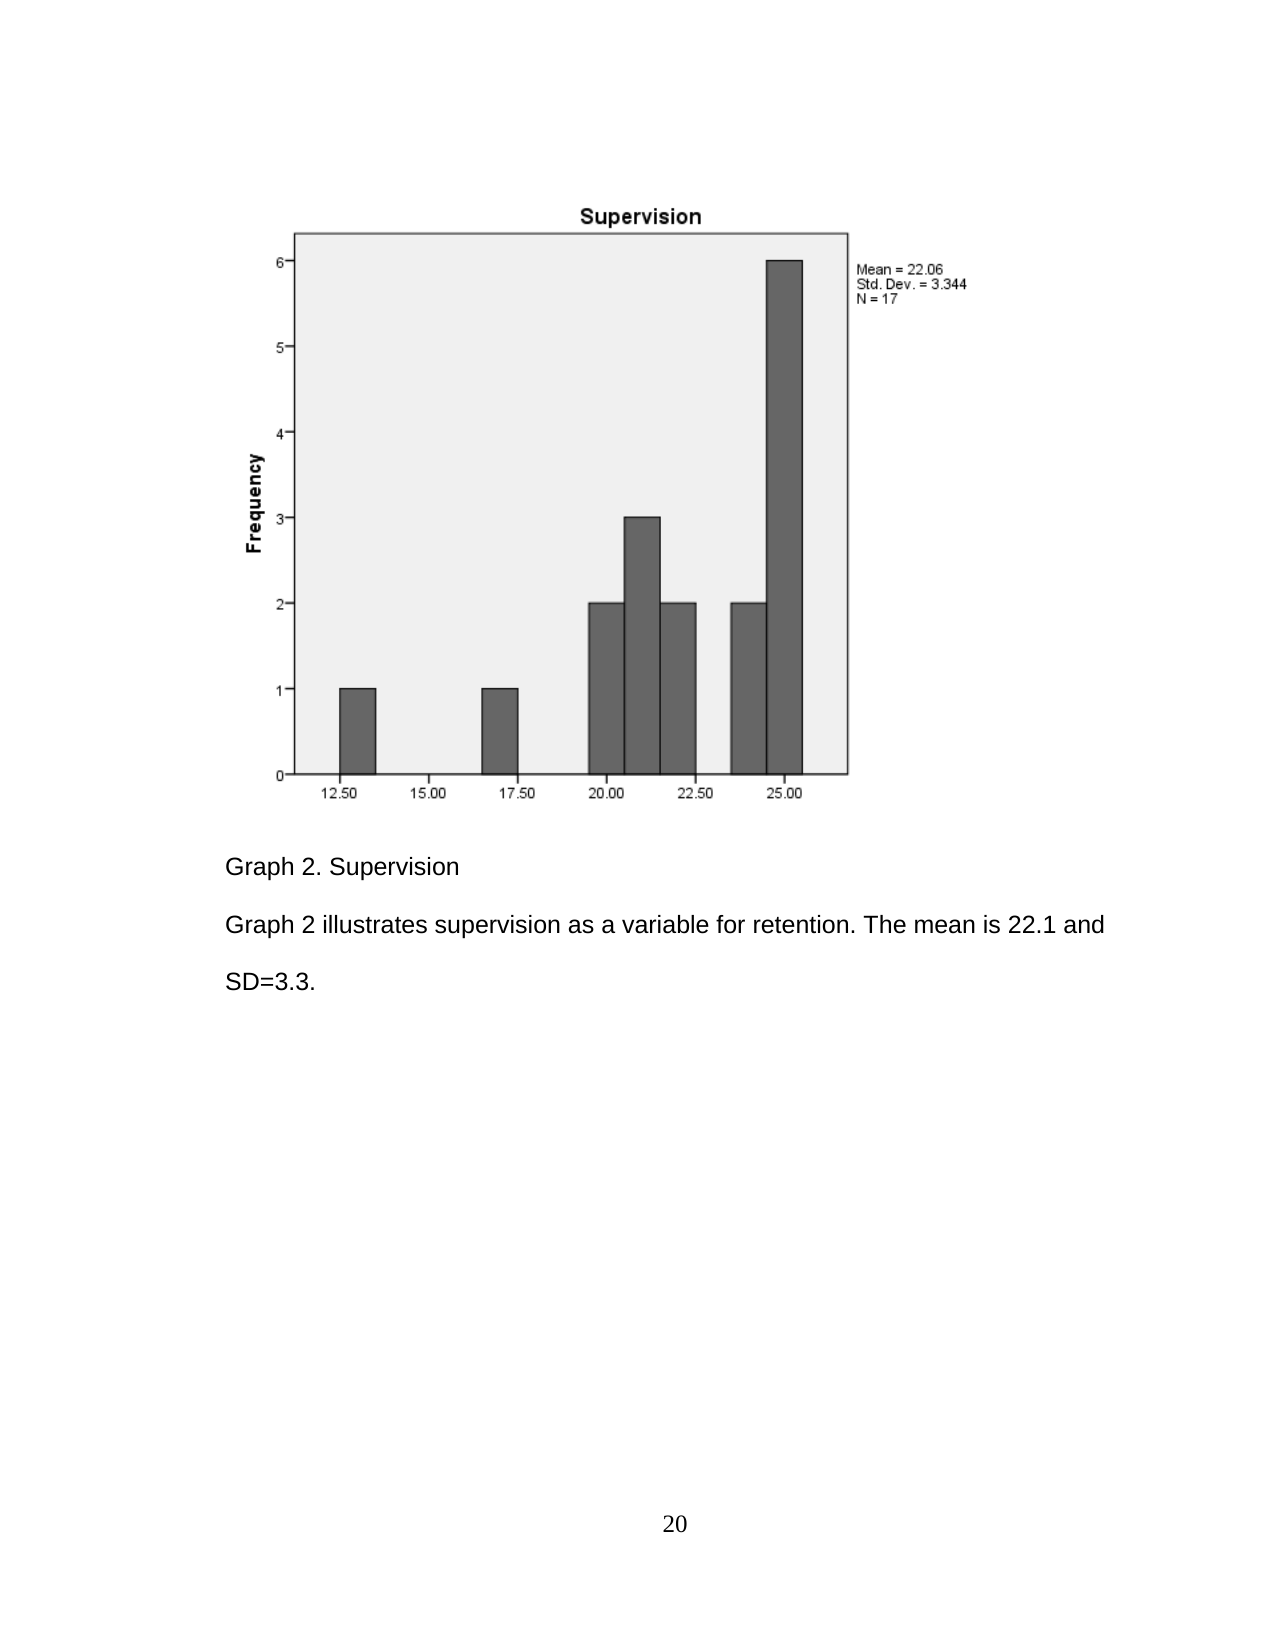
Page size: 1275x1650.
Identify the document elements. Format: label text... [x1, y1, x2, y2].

picture [225, 187, 1057, 853]
text Graph 2. Supervision [225, 852, 1125, 881]
text Graph 2 illustrates supervision as a variable for retention. The mean is 22.1 and SD=3.3. [225, 910, 1125, 996]
